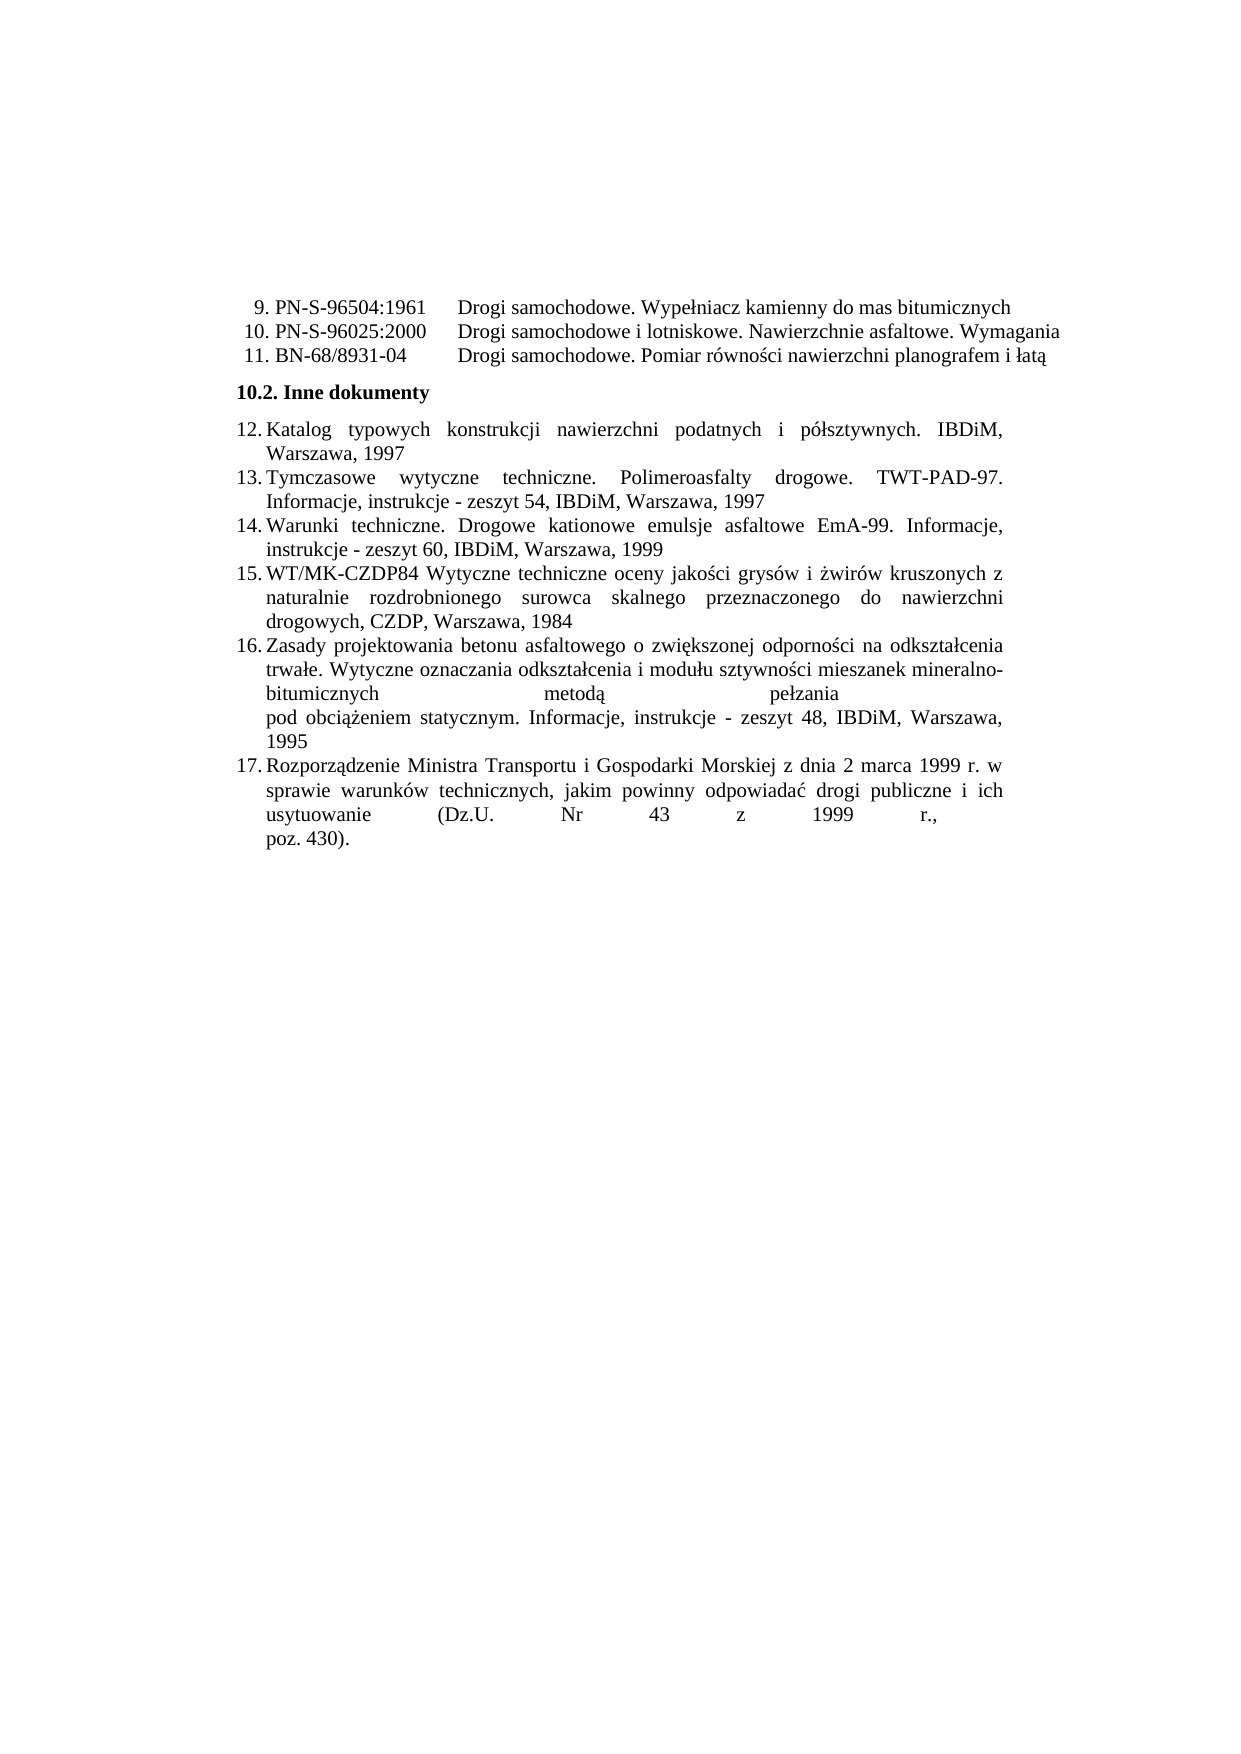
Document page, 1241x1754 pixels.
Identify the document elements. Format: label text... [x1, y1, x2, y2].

subtitle 10.2. Inne dokumenty [236, 380, 1004, 404]
table_cell 9. PN-S-96504:1961 10. PN-S-96025:2000 [236, 295, 450, 343]
table_cell Drogi samochodowe. Pomiar równości nawierzchni planografem i łatą [450, 344, 1191, 367]
list Tymczasowe wytyczne techniczne. Polimeroasfalty drogowe. TWT-PAD-97. Informacje, instrukcje - zeszyt 54, IBDiM, Warszawa, 1997 [236, 465, 1004, 513]
list WT/MK-CZDP84 Wytyczne techniczne oceny jakości grysów i żwirów kruszonych z naturalnie rozdrobnionego surowca skalnego przeznaczonego do nawierzchni drogowych, CZDP, Warszawa, 1984 [236, 561, 1004, 633]
list Rozporządzenie Ministra Transportu i Gospodarki Morskiej z dnia 2 marca 1999 r. w sprawie warunków technicznych, jakim powinny odpowiadać drogi publiczne i ich usytuowanie (Dz.U. Nr 43 z 1999 r., poz. 430). [236, 753, 1004, 850]
list Warunki techniczne. Drogowe kationowe emulsje asfaltowe EmA-99. Informacje, instrukcje - zeszyt 60, IBDiM, Warszawa, 1999 [236, 513, 1004, 561]
table_cell 11. BN-68/8931-04 [236, 344, 450, 367]
table_cell Drogi samochodowe. Wypełniacz kamienny do mas bitumicznych Drogi samochodowe i lotniskowe. Nawierzchnie asfaltowe. Wymagania [450, 295, 1191, 343]
list Katalog typowych konstrukcji nawierzchni podatnych i półsztywnych. IBDiM, Warszawa, 1997 [236, 417, 1004, 465]
list Zasady projektowania betonu asfaltowego o zwiększonej odporności na odkształcenia trwałe. Wytyczne oznaczania odkształcenia i modułu sztywności mieszanek mineralno-bitumicznych metodą pełzania pod obciążeniem statycznym. Informacje, instrukcje - zeszyt 48, IBDiM, Warszawa, 1995 [236, 633, 1004, 753]
